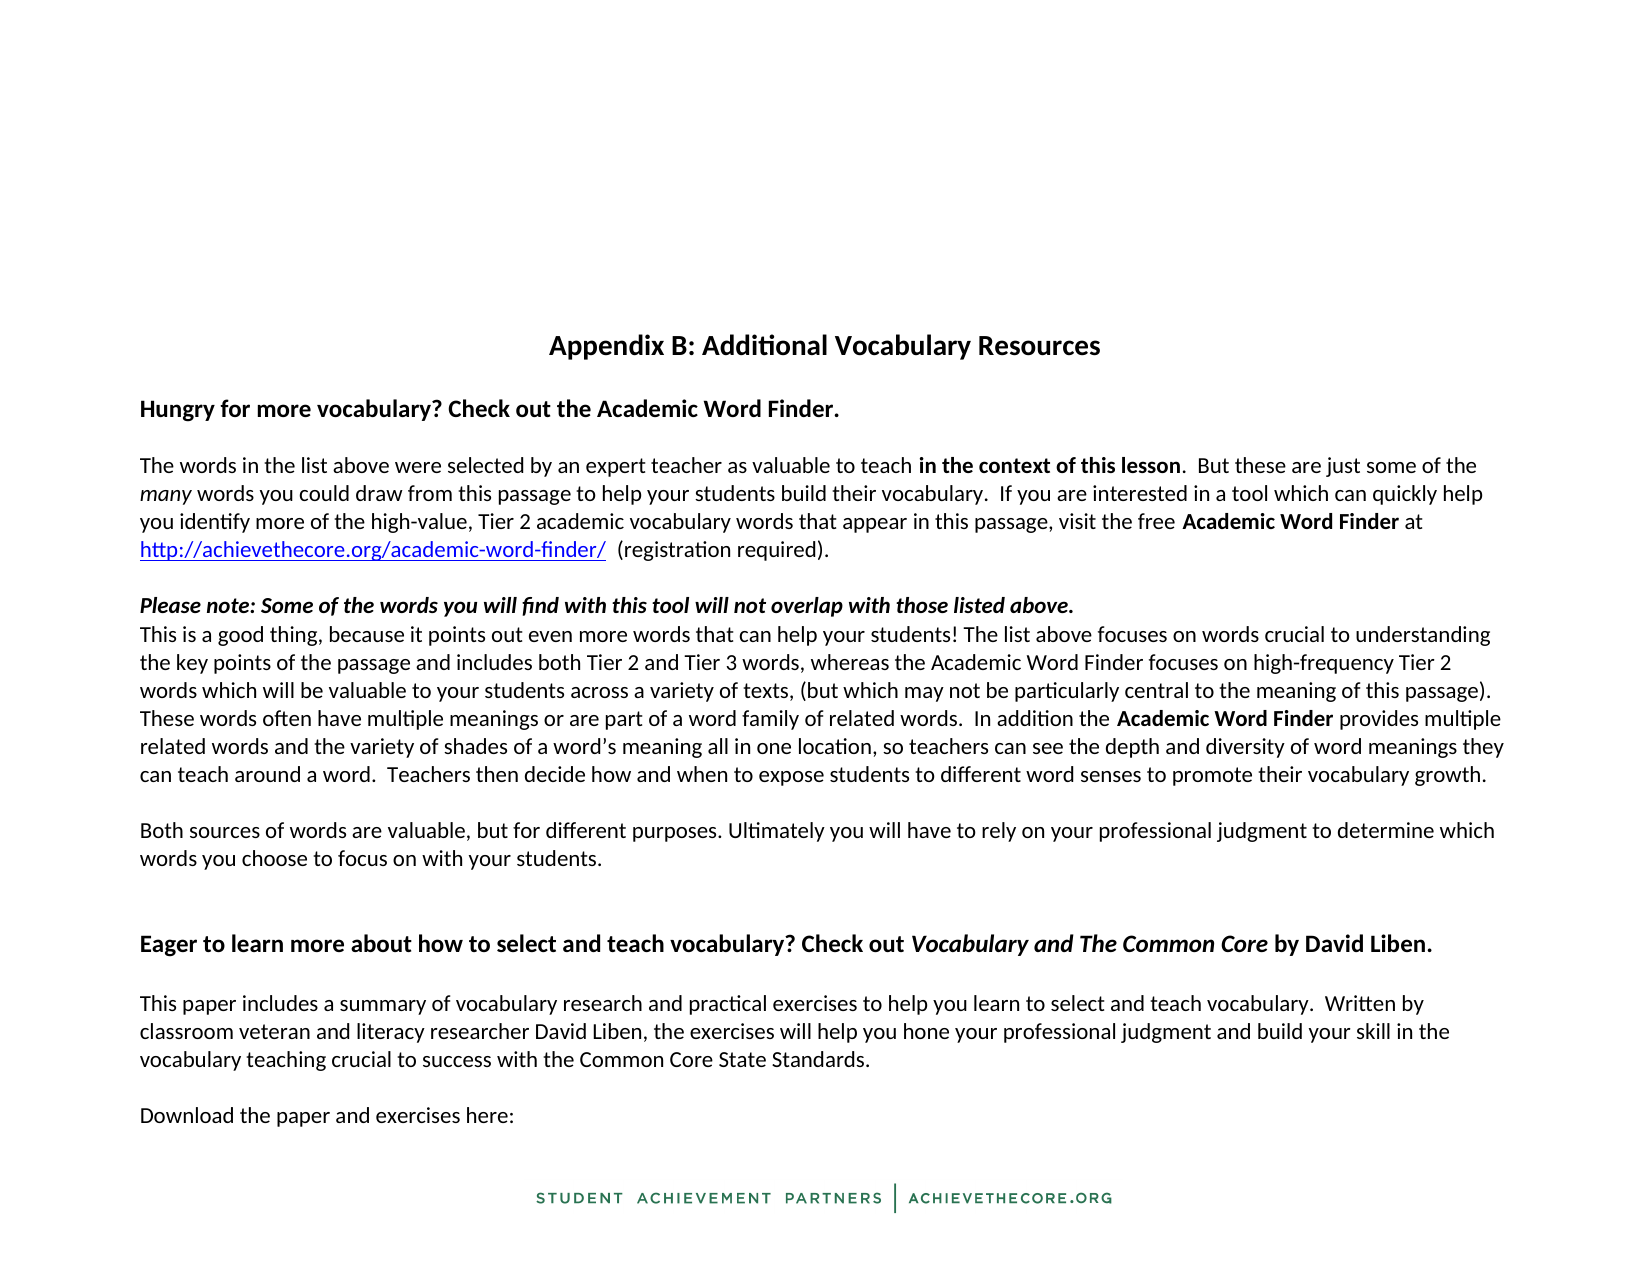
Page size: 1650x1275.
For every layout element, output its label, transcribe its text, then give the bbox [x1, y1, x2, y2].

text Both sources of words are valuable, but for different purposes. Ultimately you will have to rely on your professional judgment to determine which words you choose to focus on with your students. [139, 816, 1510, 872]
picture [523, 1179, 1124, 1214]
text This paper includes a summary of vocabulary research and practical exercises to help you learn to select and teach vocabulary. Written by classroom veteran and literacy researcher David Liben, the exercises will help you hone your professional judgment and build your skill in the vocabulary teaching crucial to success with the Common Core State Standards. [139, 989, 1510, 1073]
text Please note: Some of the words you will find with this tool will not overlap with those listed above. This is a good thing, because it points out even more words that can help your students! The list above focuses on words crucial to understanding the key points of the passage and includes both Tier 2 and Tier 3 words, whereas the Academic Word Finder focuses on high-frequency Tier 2 words which will be valuable to your students across a variety of texts, (but which may not be particularly central to the meaning of this passage). These words often have multiple meanings or are part of a word family of related words. In addition the Academic Word Finder provides multiple related words and the variety of shades of a word’s meaning all in one location, so teachers can see the depth and diversity of word meanings they can teach around a word. Teachers then decide how and when to expose students to different word senses to promote their vocabulary growth. [139, 592, 1510, 788]
text Download the paper and exercises here: [139, 1101, 1510, 1129]
text Eager to learn more about how to select and teach vocabulary? Check out Vocabulary and The Common Core by David Liben. [139, 928, 1510, 958]
text Hungry for more vocabulary? Check out the Academic Word Finder. [139, 393, 1510, 423]
text The words in the list above were selected by an expert teacher as valuable to teach in the context of this lesson. But these are just some of the many words you could draw from this passage to help your students build their vocabulary. If you are interested in a tool which can quickly help you identify more of the high-value, Tier 2 academic vocabulary words that appear in this passage, visit the free Academic Word Finder at http://achievethecore.org/academic-word-finder/ (registration required). [139, 452, 1510, 564]
text Appendix B: Additional Vocabulary Resources [139, 327, 1510, 362]
